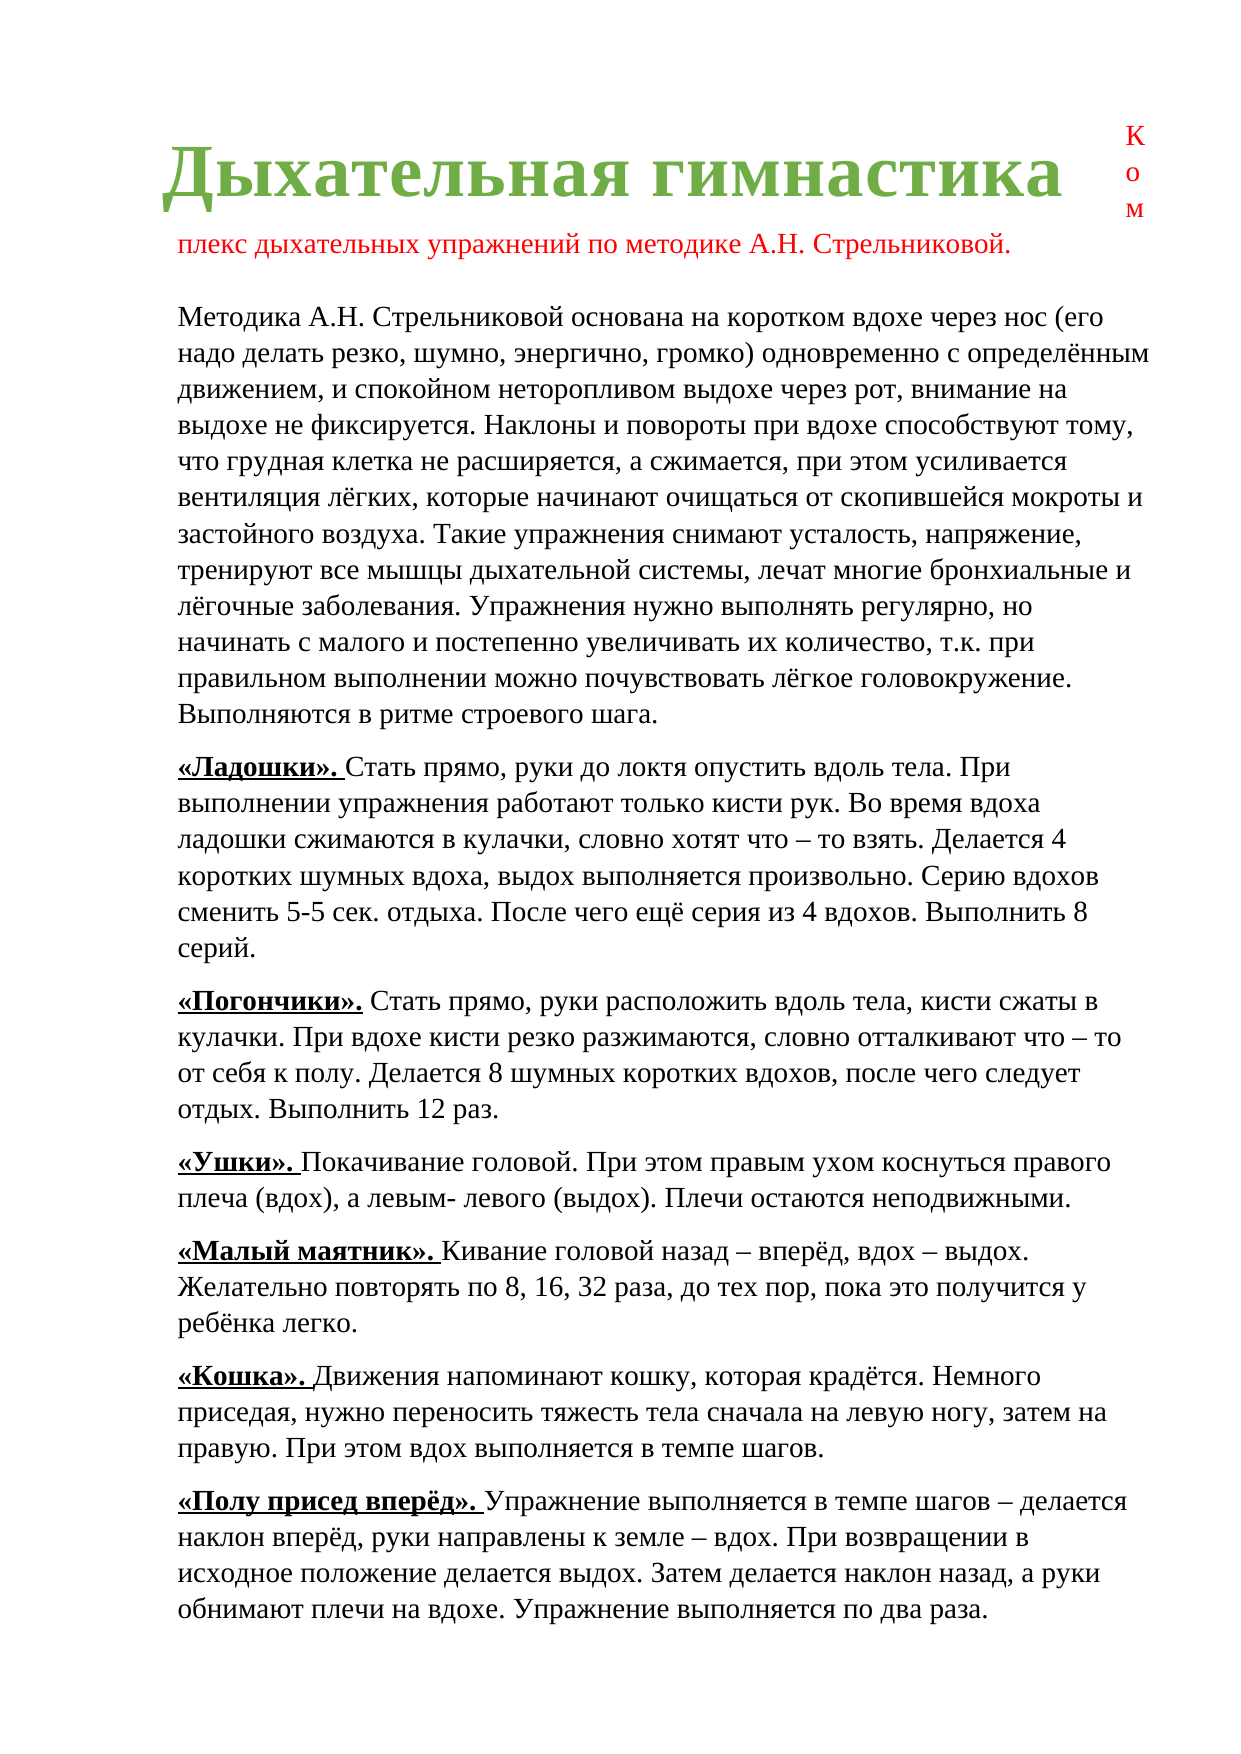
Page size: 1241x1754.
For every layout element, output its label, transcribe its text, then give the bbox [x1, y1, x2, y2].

text «Ладошки». Стать прямо, руки до локтя опустить вдоль тела. При выполнении упражнения работают только кисти рук. Во время вдоха ладошки сжимаются в кулачки, словно хотят что – то взять. Делается 4 коротких шумных вдоха, выдох выполняется произвольно. Серию вдохов сменить 5-5 сек. отдыха. После чего ещё серия из 4 вдохов. Выполнить 8 серий. [177, 749, 1152, 963]
text «Полу присед вперёд». Упражнение выполняется в темпе шагов – делается наклон вперёд, руки направлены к земле – вдох. При возвращении в исходное положение делается выдох. Затем делается наклон назад, а руки обнимают плечи на вдохе. Упражнение выполняется по два раза. [177, 1483, 1152, 1625]
text «Кошка». Движения напоминают кошку, которая крадётся. Немного приседая, нужно переносить тяжесть тела сначала на левую ногу, затем на правую. При этом вдох выполняется в темпе шагов. [177, 1358, 1152, 1464]
text «Малый маятник». Кивание головой назад – вперёд, вдох – выдох. Желательно повторять по 8, 16, 32 раза, до тех пор, пока это получится у ребёнка легко. [177, 1233, 1152, 1339]
text Комплекс дыхательных упражнений по методике А.Н. Стрельниковой. Методика А.Н. Стрельниковой основана на коротком вдохе через нос (его надо делать резко, шумно, энергично, громко) одновременно с определённым движением, и спокойном неторопливом выдохе через рот, внимание на выдохе не фиксируется. Наклоны и повороты при вдохе способствуют тому, что грудная клетка не расширяется, а сжимается, при этом усиливается вентиляция лёгких, которые начинают очищаться от скопившейся мокроты и застойного воздуха. Такие упражнения снимают усталость, напряжение, тренируют все мышцы дыхательной системы, лечат многие бронхиальные и лёгочные заболевания. Упражнения нужно выполнять регулярно, но начинать с малого и постепенно увеличивать их количество, т.к. при правильном выполнении можно почувствовать лёгкое головокружение. Выполняются в ритме строевого шага. [177, 118, 1152, 730]
text «Погончики». Стать прямо, руки расположить вдоль тела, кисти сжаты в кулачки. При вдохе кисти резко разжимаются, словно отталкивают что – то от себя к полу. Делается 8 шумных коротких вдохов, после чего следует отдых. Выполнить 12 раз. [177, 983, 1152, 1125]
text «Ушки». Покачивание головой. При этом правым ухом коснуться правого плеча (вдох), а левым- левого (выдох). Плечи остаются неподвижными. [177, 1144, 1152, 1214]
